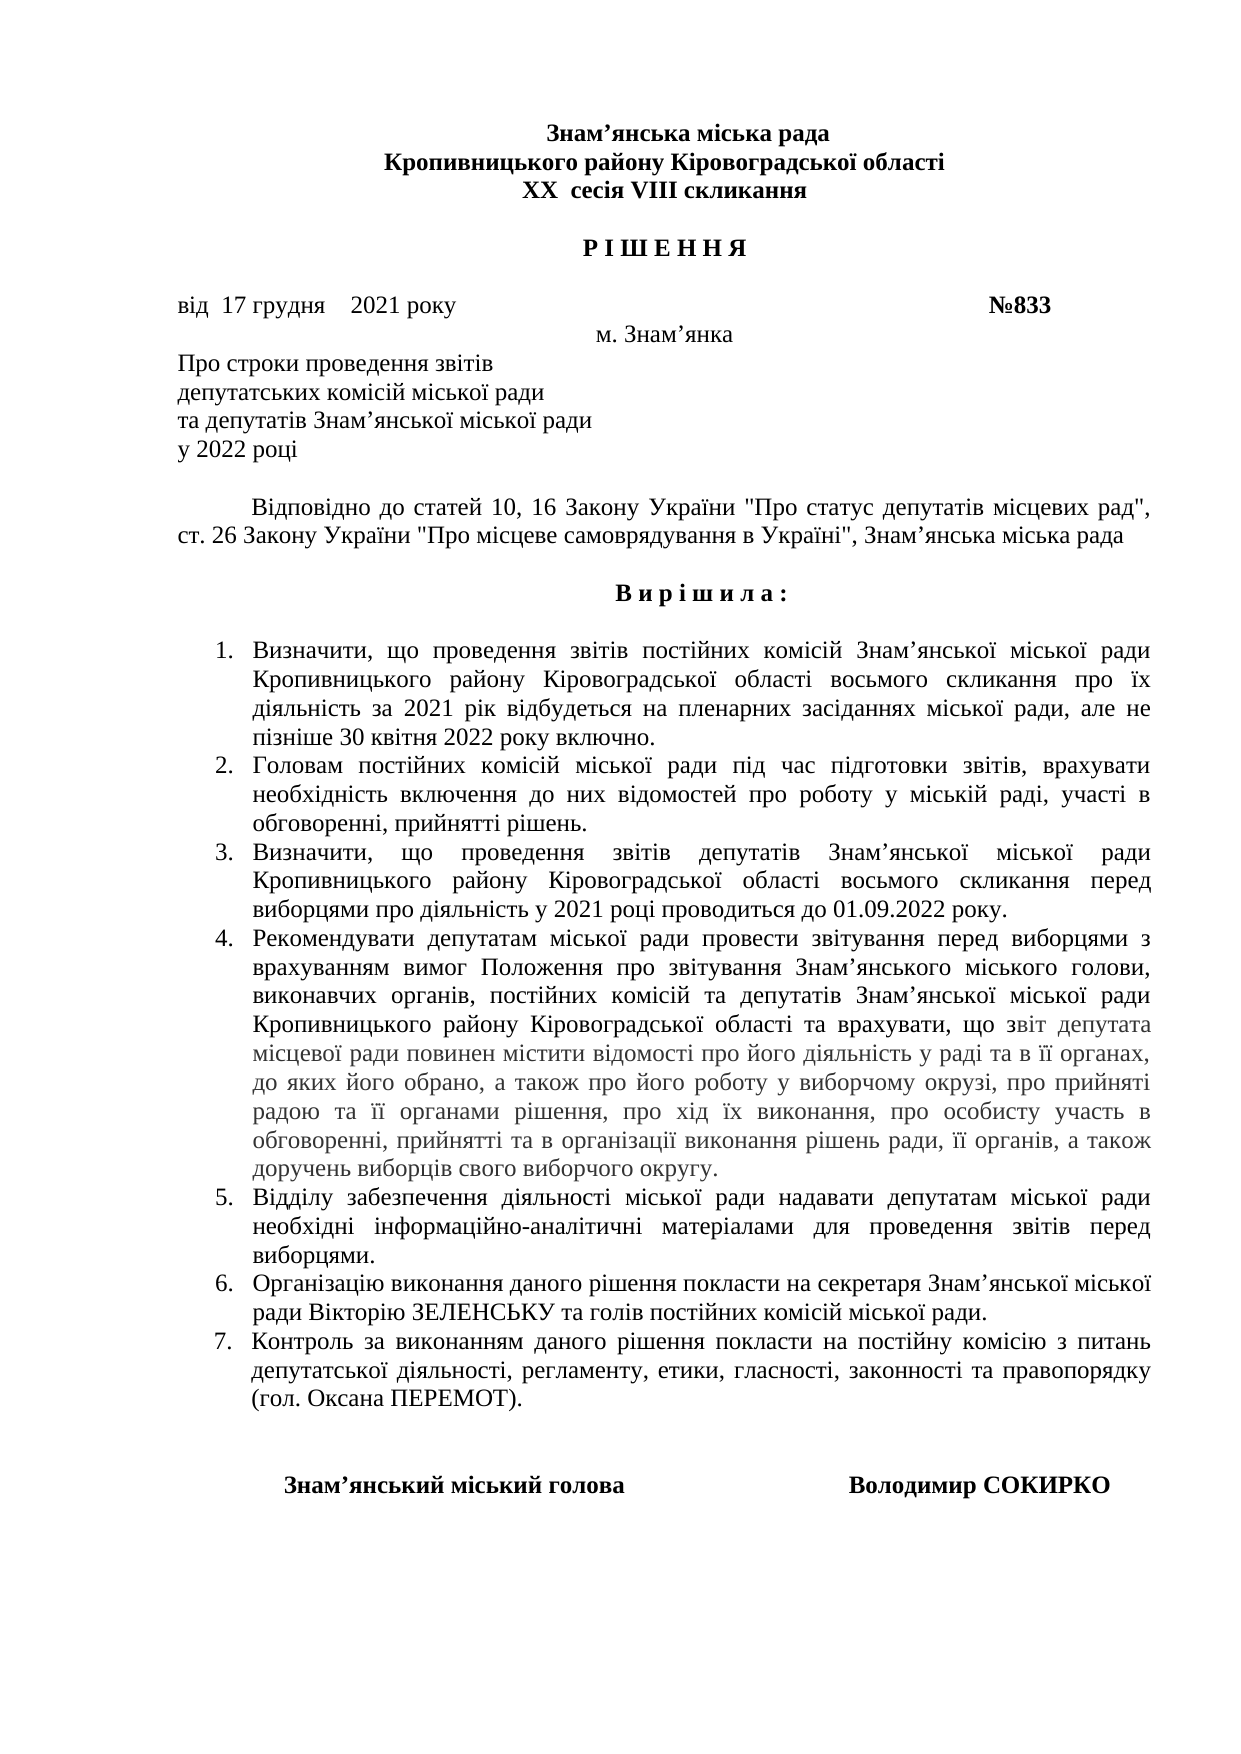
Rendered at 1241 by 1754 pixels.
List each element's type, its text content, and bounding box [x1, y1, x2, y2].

list Контроль за виконанням даного рішення покласти на постійну комісію з питань депутатської діяльності, регламенту, етики, гласності, законності та правопорядку (гол. Оксана ПЕРЕМОТ). [213, 1326, 1152, 1412]
text м. Знам’янка [177, 319, 1152, 348]
text та депутатів Знам’янської міської ради [177, 406, 1152, 434]
text Знам’янська міська рада [177, 118, 1152, 147]
list Відділу забезпечення діяльності міської ради надавати депутатам міської ради необхідні інформаційно-аналітичні матеріалами для проведення звітів перед виборцями. [215, 1182, 1152, 1268]
list Організацію виконання даного рішення покласти на секретаря Знам’янської міської ради Вікторію ЗЕЛЕНСЬКУ та голів постійних комісій міської ради. [215, 1268, 1152, 1326]
text Відповідно до статей 10, 16 Закону України "Про статус депутатів місцевих рад", ст. 26 Закону України "Про місцеве самоврядування в Україні", Знам’янська міська рада [177, 492, 1152, 549]
text Кропивницького району Кіровоградської області [177, 147, 1152, 176]
text Знам’янський міський голова Володимир СОКИРКО [177, 1470, 1152, 1498]
list Визначити, що проведення звітів постійних комісій Знам’янської міської ради Кропивницького району Кіровоградської області восьмого скликання про їх діяльність за 2021 рік відбудеться на пленарних засіданнях міської ради, але не пізніше 30 квітня 2022 року включно. [215, 636, 1152, 751]
text Р І Ш Е Н Н Я [177, 233, 1152, 262]
text Про строки проведення звітів [177, 348, 1152, 377]
text депутатських комісій міської ради [177, 377, 1152, 406]
list Рекомендувати депутатам міської ради провести звітування перед виборцями з врахуванням вимог Положення про звітування Знам’янського міського голови, виконавчих органів, постійних комісій та депутатів Знам’янської міської ради Кропивницького району Кіровоградської області та врахувати, що звіт депутата місцевої ради повинен містити відомості про його діяльність у раді та в її органах, до яких його обрано, а також про його роботу у виборчому окрузі, про прийняті радою та її органами рішення, про хід їх виконання, про особисту участь в обговоренні, прийнятті та в організації виконання рішень ради, її органів, а також доручень виборців свого виборчого округу. [215, 923, 1152, 1182]
list Головам постійних комісій міської ради під час підготовки звітів, врахувати необхідність включення до них відомостей про роботу у міській раді, участі в обговоренні, прийнятті рішень. [215, 751, 1152, 837]
list Визначити, що проведення звітів депутатів Знам’янської міської ради Кропивницького району Кіровоградської області восьмого скликання перед виборцями про діяльність у 2021 році проводиться до 01.09.2022 року. [215, 837, 1152, 923]
text XX сесія VIIІ скликання [177, 176, 1152, 204]
text В и р і ш и л а : [177, 578, 1152, 607]
text від 17 грудня 2021 року №833 [177, 291, 1152, 319]
text у 2022 році [177, 434, 1152, 463]
